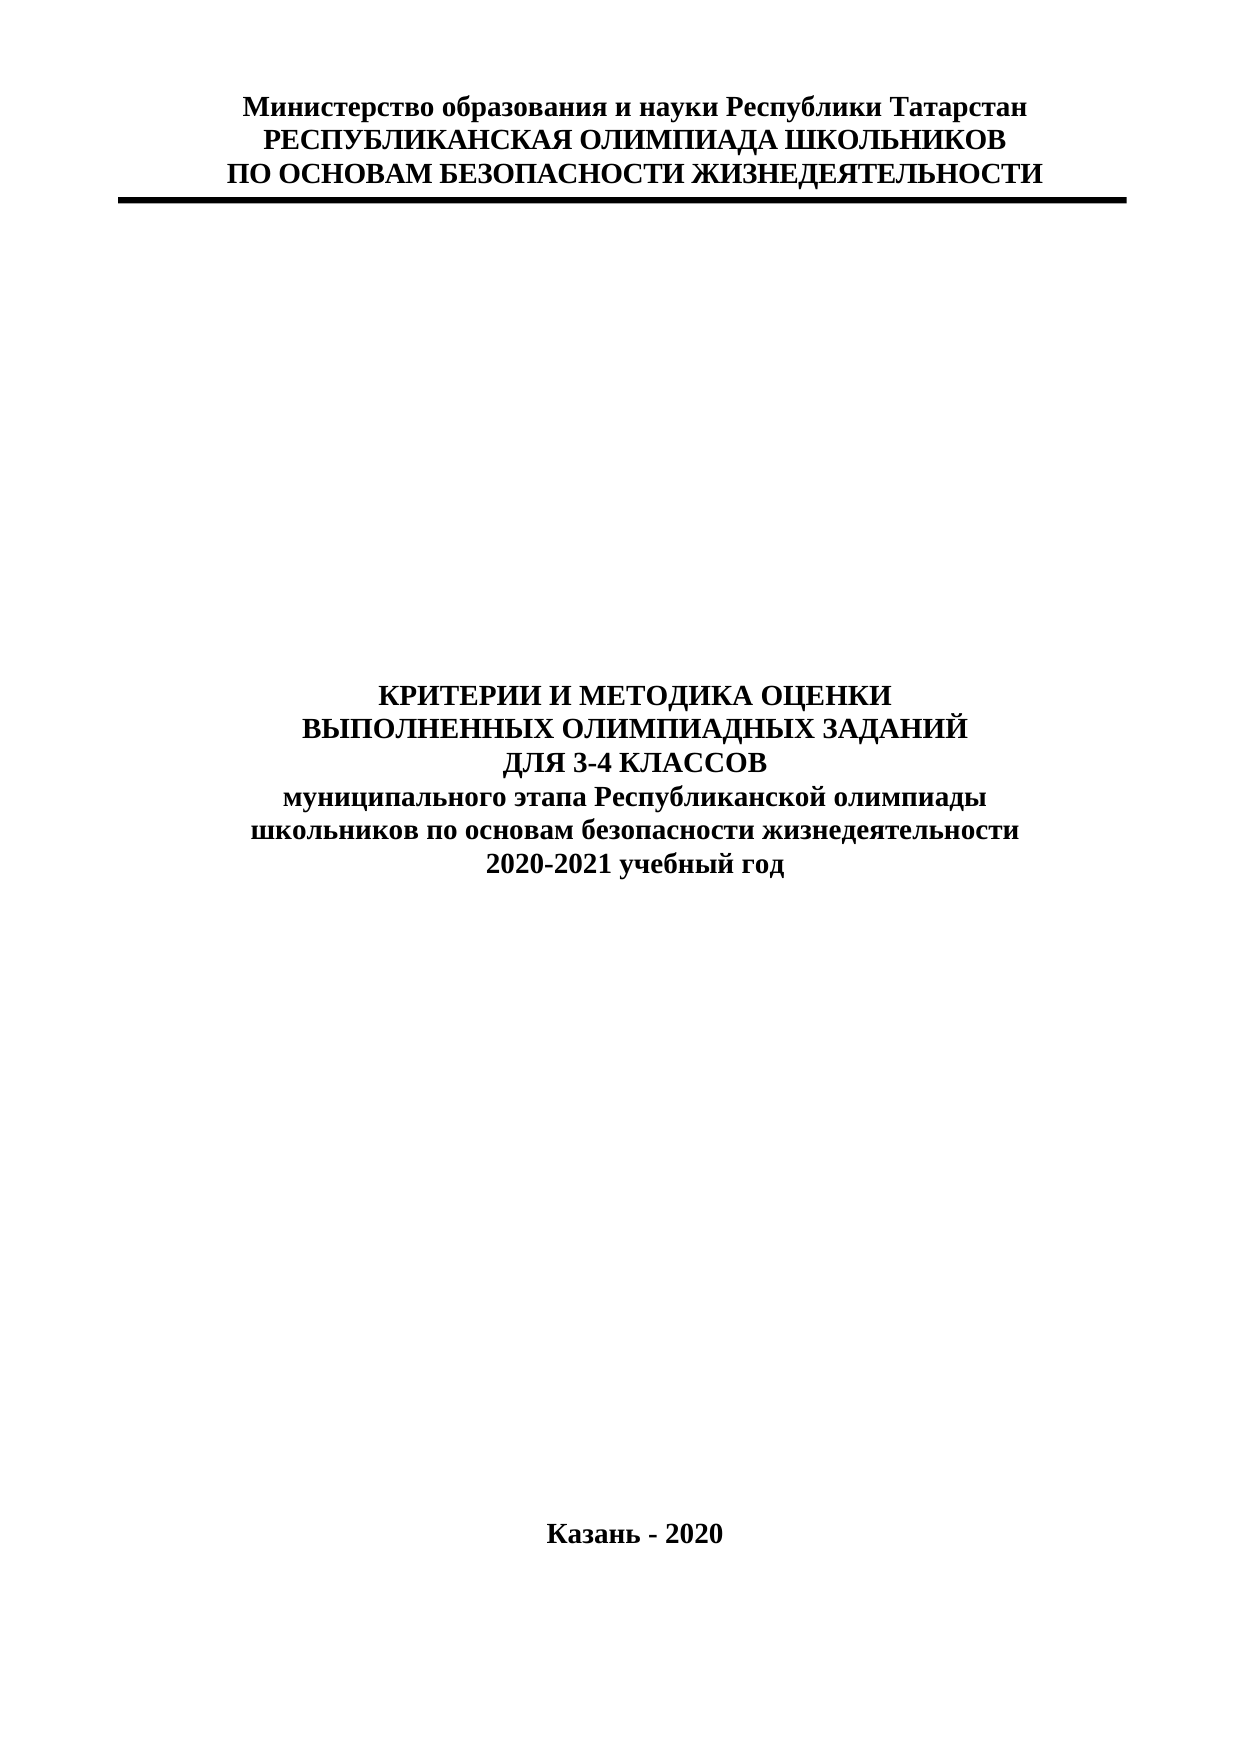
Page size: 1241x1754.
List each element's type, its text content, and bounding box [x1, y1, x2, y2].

text школьников по основам безопасности жизнедеятельности [118, 812, 1152, 846]
text Министерство образования и науки Республики Татарстан [118, 89, 1152, 122]
text ПО ОСНОВАМ БЕЗОПАСНОСТИ ЖИЗНЕДЕЯТЕЛЬНОСТИ [118, 156, 1152, 189]
text КРИТЕРИИ И МЕТОДИКА ОЦЕНКИ [118, 678, 1152, 712]
text муниципального этапа Республиканской олимпиады [118, 779, 1152, 812]
text ДЛЯ 3-4 КЛАССОВ [118, 745, 1152, 779]
text РЕСПУБЛИКАНСКАЯ ОЛИМПИАДА ШКОЛЬНИКОВ [118, 122, 1152, 156]
text 2020-2021 учебный год [118, 846, 1152, 879]
text Казань - 2020 [118, 1517, 1152, 1550]
text ВЫПОЛНЕННЫХ ОЛИМПИАДНЫХ ЗАДАНИЙ [118, 712, 1152, 745]
